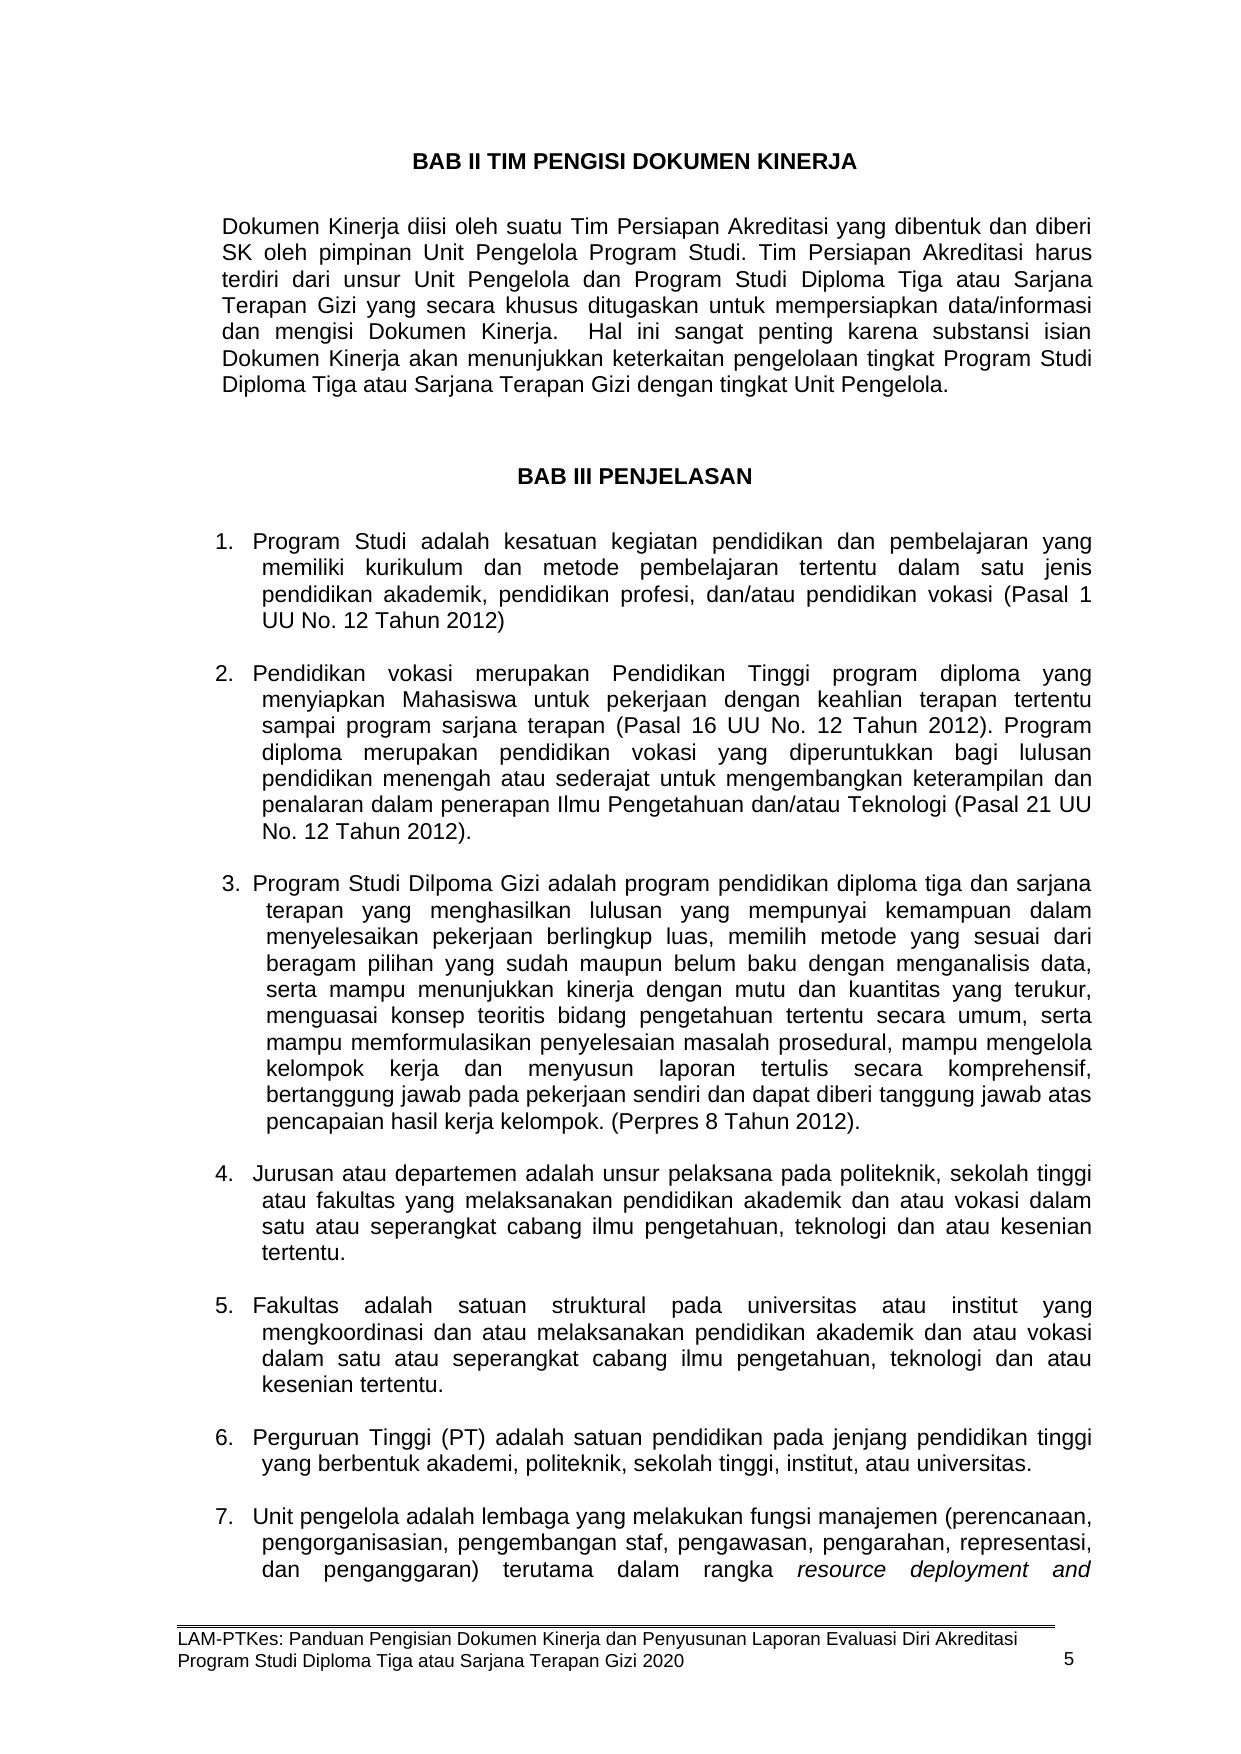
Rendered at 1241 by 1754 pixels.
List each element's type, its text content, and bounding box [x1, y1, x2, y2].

list Pendidikan vokasi merupakan Pendidikan Tinggi program diploma yang menyiapkan Mahasiswa untuk pekerjaan dengan keahlian terapan tertentu sampai program sarjana terapan (Pasal 16 UU No. 12 Tahun 2012). Program diploma merupakan pendidikan vokasi yang diperuntukkan bagi lulusan pendidikan menengah atau sederajat untuk mengembangkan keterampilan dan penalaran dalam penerapan Ilmu Pengetahuan dan/atau Teknologi (Pasal 21 UU No. 12 Tahun 2012). [215, 659, 1092, 844]
text Dokumen Kinerja diisi oleh suatu Tim Persiapan Akreditasi yang dibentuk dan diberi SK oleh pimpinan Unit Pengelola Program Studi. Tim Persiapan Akreditasi harus terdiri dari unsur Unit Pengelola dan Program Studi Diploma Tiga atau Sarjana Terapan Gizi yang secara khusus ditugaskan untuk mempersiapkan data/informasi dan mengisi Dokumen Kinerja. Hal ini sangat penting karena substansi isian Dokumen Kinerja akan menunjukkan keterkaitan pengelolaan tingkat Program Studi Diploma Tiga atau Sarjana Terapan Gizi dengan tingkat Unit Pengelola. [222, 213, 1092, 397]
subtitle BAB III PENJELASAN [177, 463, 1092, 489]
list Jurusan atau departemen adalah unsur pelaksana pada politeknik, sekolah tinggi atau fakultas yang melaksanakan pendidikan akademik dan atau vokasi dalam satu atau seperangkat cabang ilmu pengetahuan, teknologi dan atau kesenian tertentu. [215, 1160, 1092, 1266]
list Perguruan Tinggi (PT) adalah satuan pendidikan pada jenjang pendidikan tinggi yang berbentuk akademi, politeknik, sekolah tinggi, institut, atau universitas. [215, 1424, 1092, 1477]
subtitle BAB II TIM PENGISI DOKUMEN KINERJA [177, 148, 1092, 174]
list Program Studi adalah kesatuan kegiatan pendidikan dan pembelajaran yang memiliki kurikulum dan metode pembelajaran tertentu dalam satu jenis pendidikan akademik, pendidikan profesi, dan/atau pendidikan vokasi (Pasal 1 UU No. 12 Tahun 2012) [215, 528, 1092, 633]
list Program Studi Dilpoma Gizi adalah program pendidikan diploma tiga dan sarjana terapan yang menghasilkan lulusan yang mempunyai kemampuan dalam menyelesaikan pekerjaan berlingkup luas, memilih metode yang sesuai dari beragam pilihan yang sudah maupun belum baku dengan menganalisis data, serta mampu menunjukkan kinerja dengan mutu dan kuantitas yang terukur, menguasai konsep teoritis bidang pengetahuan tertentu secara umum, serta mampu memformulasikan penyelesaian masalah prosedural, mampu mengelola kelompok kerja dan menyusun laporan tertulis secara komprehensif, bertanggung jawab pada pekerjaan sendiri dan dapat diberi tanggung jawab atas pencapaian hasil kerja kelompok. (Perpres 8 Tahun 2012). [222, 870, 1092, 1134]
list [215, 1503, 1092, 1582]
list Fakultas adalah satuan struktural pada universitas atau institut yang mengkoordinasi dan atau melaksanakan pendidikan akademik dan atau vokasi dalam satu atau seperangkat cabang ilmu pengetahuan, teknologi dan atau kesenian tertentu. [215, 1292, 1092, 1397]
